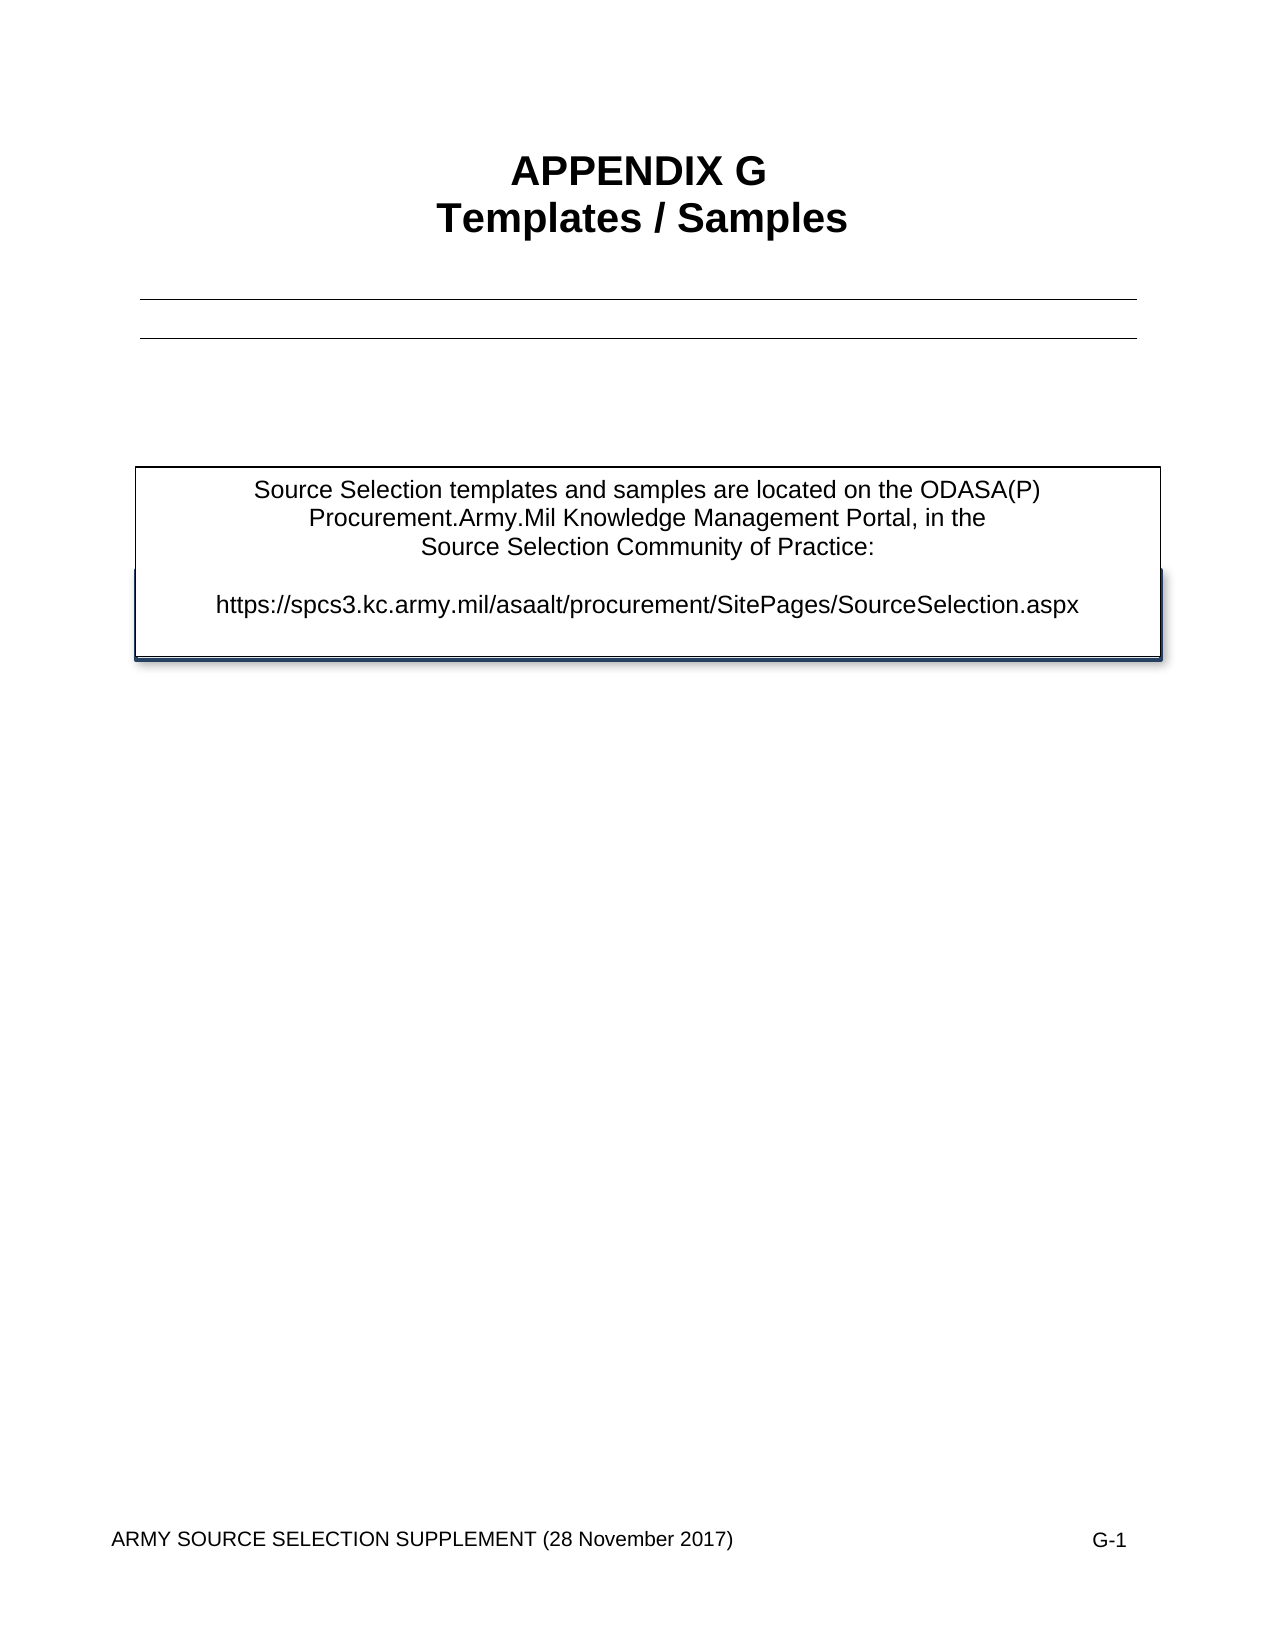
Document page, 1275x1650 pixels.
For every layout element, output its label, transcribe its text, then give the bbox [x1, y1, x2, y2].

subtitle APPENDIX G [139, 146, 1137, 194]
subtitle Templates / Samples [147, 194, 1137, 242]
